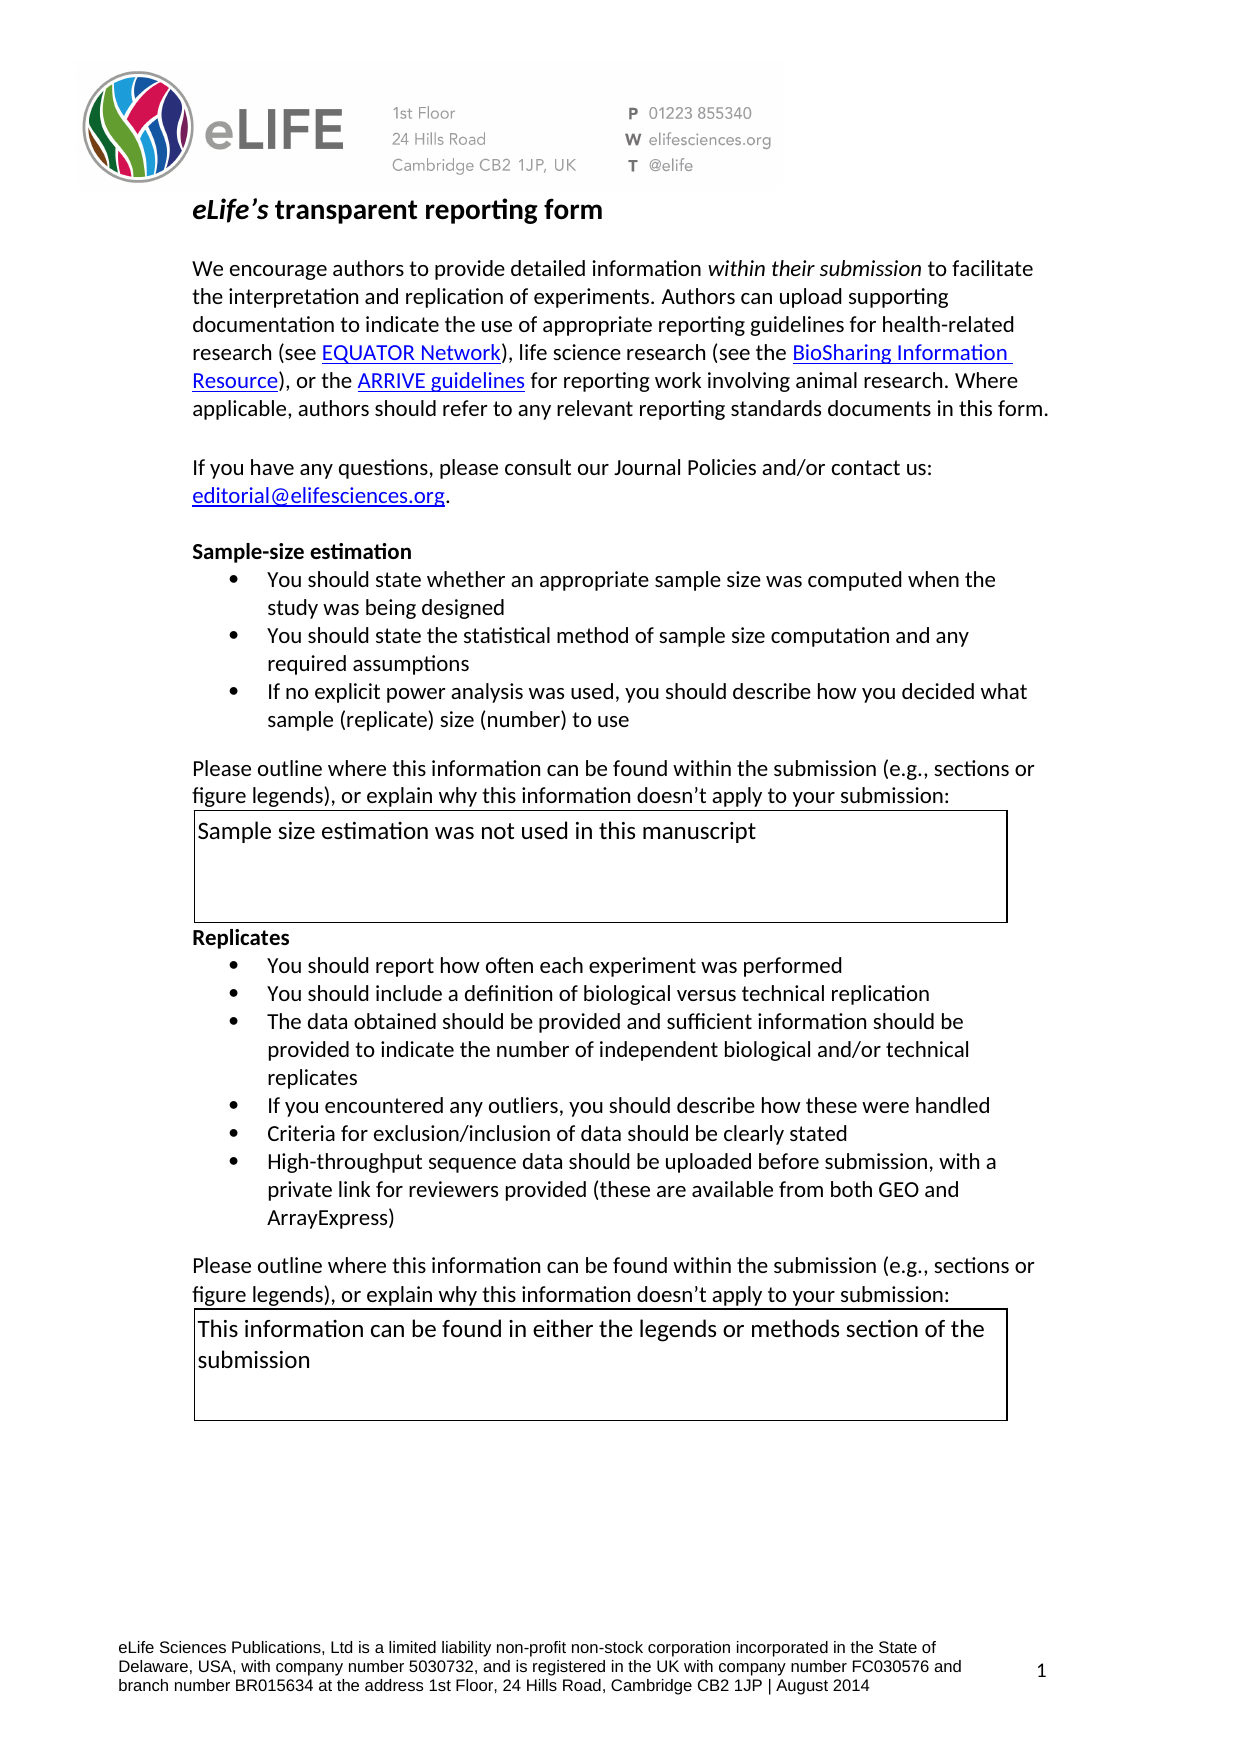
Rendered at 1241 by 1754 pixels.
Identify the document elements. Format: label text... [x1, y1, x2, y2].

picture [73, 59, 784, 191]
text Sample-size estimation [192, 537, 1053, 565]
list You should state whether an appropriate sample size was computed when the study was being designed [229, 565, 1053, 621]
text If you have any questions, please consult our Journal Policies and/or contact us: editorial@elifesciences.org. [192, 453, 1053, 509]
list The data obtained should be provided and sufficient information should be provided to indicate the number of independent biological and/or technical replicates [229, 1007, 1053, 1091]
list You should include a definition of biological versus technical replication [229, 979, 1053, 1007]
list If no explicit power analysis was used, you should describe how you decided what sample (replicate) size (number) to use [229, 677, 1053, 733]
list Criteria for exclusion/inclusion of data should be clearly stated [229, 1119, 1053, 1147]
text This information can be found in either the legends or methods section of the submission [195, 1311, 1006, 1377]
text We encourage authors to provide detailed information within their submission to facilitate the interpretation and replication of experiments. Authors can upload supporting documentation to indicate the use of appropriate reporting guidelines for health-related research (see EQUATOR Network), life science research (see the BioSharing Information Resource), or the ARRIVE guidelines for reporting work involving animal research. Where applicable, authors should refer to any relevant reporting standards documents in this form. [192, 254, 1053, 423]
list If you encountered any outliers, you should describe how these were handled [229, 1091, 1053, 1119]
list You should report how often each experiment was performed [229, 951, 1053, 979]
text Sample size estimation was not used in this manuscript [195, 813, 1006, 848]
text eLife’s transparent reporting form [192, 191, 1053, 226]
list High-throughput sequence data should be uploaded before submission, with a private link for reviewers provided (these are available from both GEO and ArrayExpress) [229, 1147, 1053, 1231]
list You should state the statistical method of sample size computation and any required assumptions [229, 621, 1053, 677]
text Replicates [192, 838, 1053, 951]
